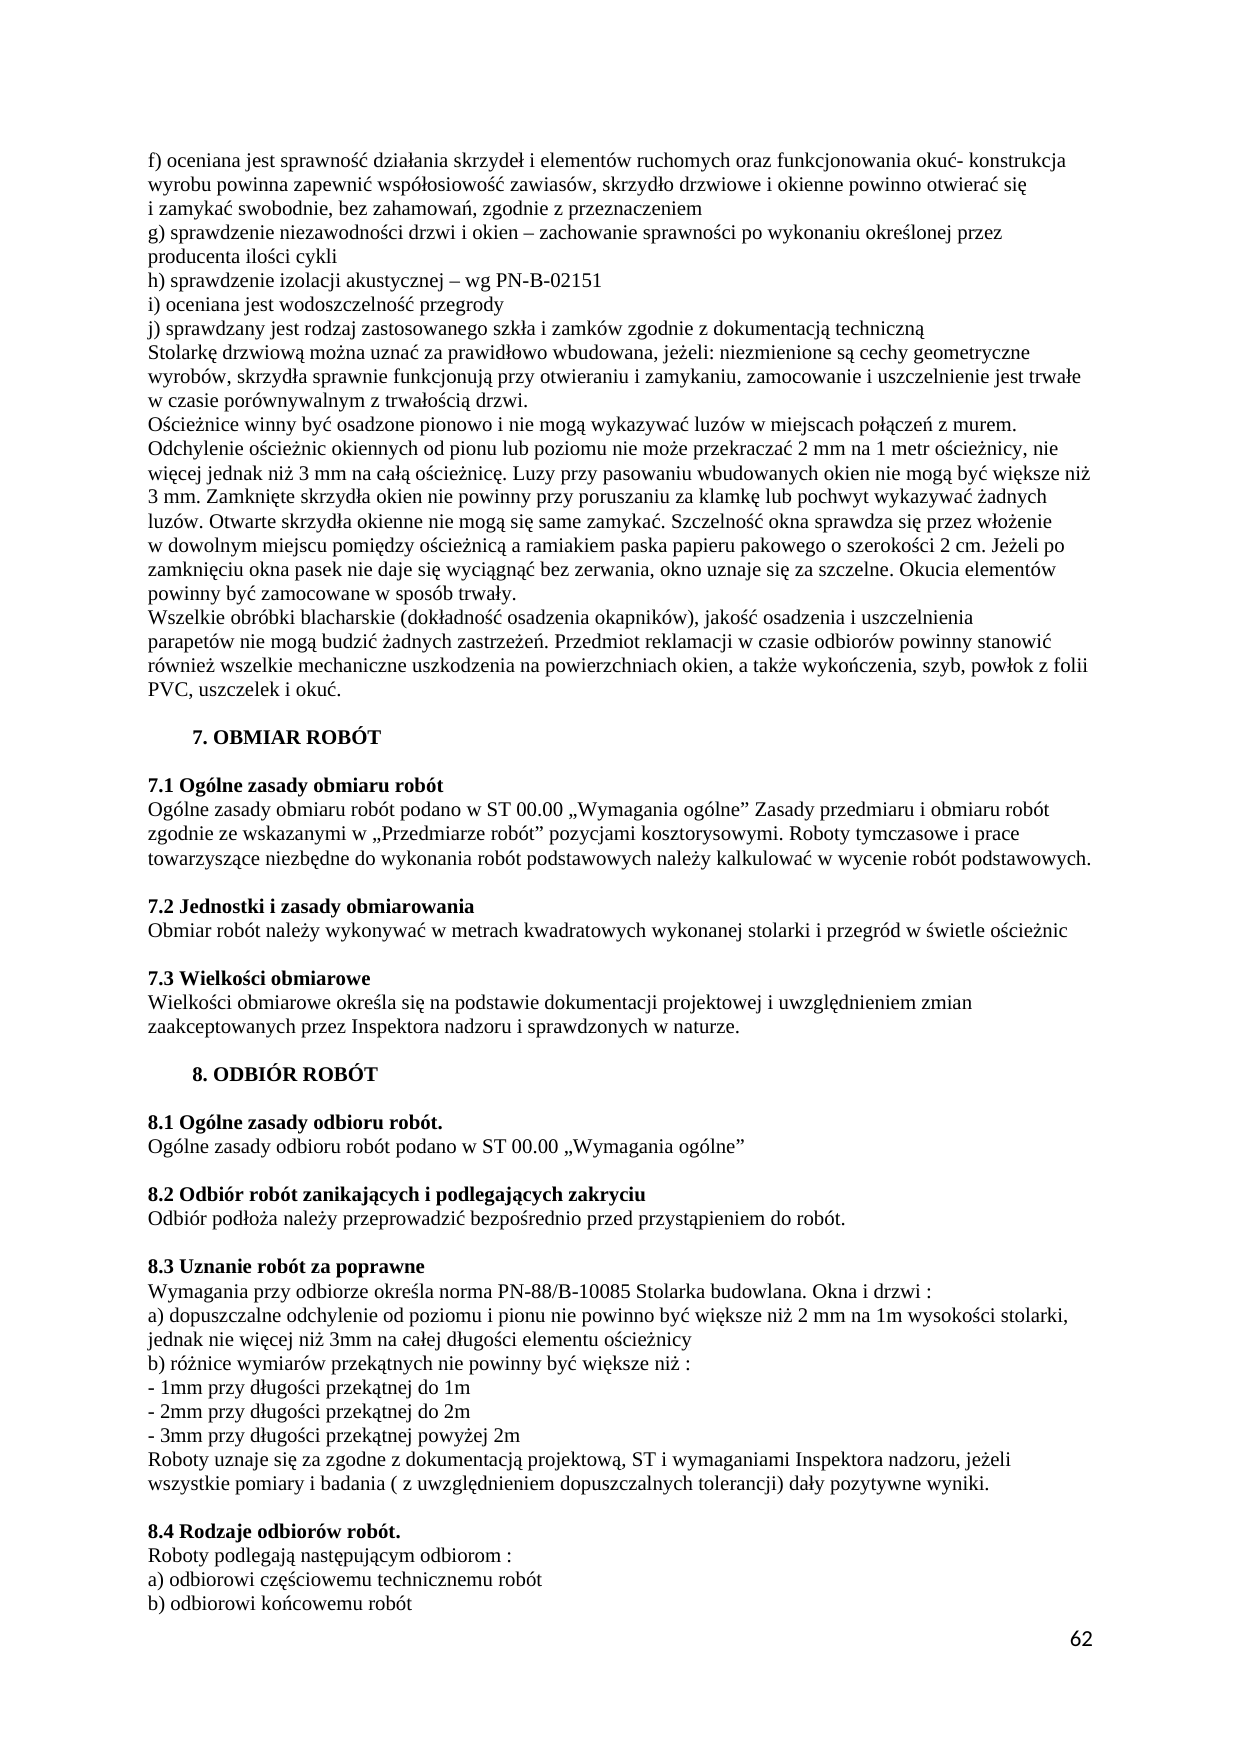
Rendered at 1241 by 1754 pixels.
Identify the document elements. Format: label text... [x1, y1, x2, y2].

text 8.2 Odbiór robót zanikających i podlegających zakryciu [148, 1182, 1093, 1206]
text Obmiar robót należy wykonywać w metrach kwadratowych wykonanej stolarki i przegród w świetle ościeżnic [148, 918, 1093, 942]
text b) różnice wymiarów przekątnych nie powinny być większe niż : [148, 1351, 1093, 1375]
text Odchylenie ościeżnic okiennych od pionu lub poziomu nie może przekraczać 2 mm na 1 metr ościeżnicy, nie więcej jednak niż 3 mm na całą ościeżnicę. Luzy przy pasowaniu wbudowanych okien nie mogą być większe niż 3 mm. Zamknięte skrzydła okien nie powinny przy poruszaniu za klamkę lub pochwyt wykazywać żadnych luzów. Otwarte skrzydła okienne nie mogą się same zamykać. Szczelność okna sprawdza się przez włożenie w dowolnym miejscu pomiędzy ościeżnicą a ramiakiem paska papieru pakowego o szerokości 2 cm. Jeżeli po zamknięciu okna pasek nie daje się wyciągnąć bez zerwania, okno uznaje się za szczelne. Okucia elementów powinny być zamocowane w sposób trwały. [148, 436, 1093, 605]
text Ogólne zasady obmiaru robót podano w ST 00.00 „Wymagania ogólne” Zasady przedmiaru i obmiaru robót zgodnie ze wskazanymi w „Przedmiarze robót” pozycjami kosztorysowymi. Roboty tymczasowe i prace towarzyszące niezbędne do wykonania robót podstawowych należy kalkulować w wycenie robót podstawowych. [148, 797, 1093, 869]
text a) dopuszczalne odchylenie od poziomu i pionu nie powinno być większe niż 2 mm na 1m wysokości stolarki, jednak nie więcej niż 3mm na całej długości elementu ościeżnicy [148, 1303, 1093, 1351]
text j) sprawdzany jest rodzaj zastosowanego szkła i zamków zgodnie z dokumentacją techniczną [148, 316, 1093, 340]
text Roboty podlegają następującym odbiorom : [148, 1543, 1093, 1567]
text Stolarkę drzwiową można uznać za prawidłowo wbudowana, jeżeli: niezmienione są cechy geometryczne wyrobów, skrzydła sprawnie funkcjonują przy otwieraniu i zamykaniu, zamocowanie i uszczelnienie jest trwałe w czasie porównywalnym z trwałością drzwi. [148, 340, 1093, 412]
text Odbiór podłoża należy przeprowadzić bezpośrednio przed przystąpieniem do robót. [148, 1206, 1093, 1230]
text 7.2 Jednostki i zasady obmiarowania [148, 893, 1093, 918]
text - 1mm przy długości przekątnej do 1m [148, 1375, 1093, 1399]
text 8.4 Rodzaje odbiorów robót. [148, 1519, 1093, 1543]
text - 2mm przy długości przekątnej do 2m [148, 1399, 1093, 1423]
text f) oceniana jest sprawność działania skrzydeł i elementów ruchomych oraz funkcjonowania okuć- konstrukcja wyrobu powinna zapewnić współosiowość zawiasów, skrzydło drzwiowe i okienne powinno otwierać się i zamykać swobodnie, bez zahamowań, zgodnie z przeznaczeniem [148, 148, 1093, 220]
text b) odbiorowi końcowemu robót [148, 1591, 1093, 1615]
text h) sprawdzenie izolacji akustycznej – wg PN-B-02151 [148, 268, 1093, 292]
text g) sprawdzenie niezawodności drzwi i okien – zachowanie sprawności po wykonaniu określonej przez producenta ilości cykli [148, 220, 1093, 268]
text i) oceniana jest wodoszczelność przegrody [148, 292, 1093, 316]
text Ościeżnice winny być osadzone pionowo i nie mogą wykazywać luzów w miejscach połączeń z murem. [148, 412, 1093, 436]
text 7. OBMIAR ROBÓT [192, 725, 1093, 749]
text Roboty uznaje się za zgodne z dokumentacją projektową, ST i wymaganiami Inspektora nadzoru, jeżeli wszystkie pomiary i badania ( z uwzględnieniem dopuszczalnych tolerancji) dały pozytywne wyniki. [148, 1447, 1093, 1495]
text Ogólne zasady odbioru robót podano w ST 00.00 „Wymagania ogólne” [148, 1134, 1093, 1158]
text - 3mm przy długości przekątnej powyżej 2m [148, 1423, 1093, 1447]
text Wymagania przy odbiorze określa norma PN-88/B-10085 Stolarka budowlana. Okna i drzwi : [148, 1278, 1093, 1303]
text 8. ODBIÓR ROBÓT [192, 1062, 1093, 1086]
text 8.3 Uznanie robót za poprawne [148, 1254, 1093, 1278]
text Wszelkie obróbki blacharskie (dokładność osadzenia okapników), jakość osadzenia i uszczelnienia [148, 605, 1093, 629]
text Wielkości obmiarowe określa się na podstawie dokumentacji projektowej i uwzględnieniem zmian zaakceptowanych przez Inspektora nadzoru i sprawdzonych w naturze. [148, 990, 1093, 1038]
text parapetów nie mogą budzić żadnych zastrzeżeń. Przedmiot reklamacji w czasie odbiorów powinny stanowić również wszelkie mechaniczne uszkodzenia na powierzchniach okien, a także wykończenia, szyb, powłok z folii PVC, uszczelek i okuć. [148, 629, 1093, 701]
text a) odbiorowi częściowemu technicznemu robót [148, 1567, 1093, 1591]
text 8.1 Ogólne zasady odbioru robót. [148, 1110, 1093, 1134]
text 7.3 Wielkości obmiarowe [148, 966, 1093, 990]
text 7.1 Ogólne zasady obmiaru robót [148, 773, 1093, 797]
